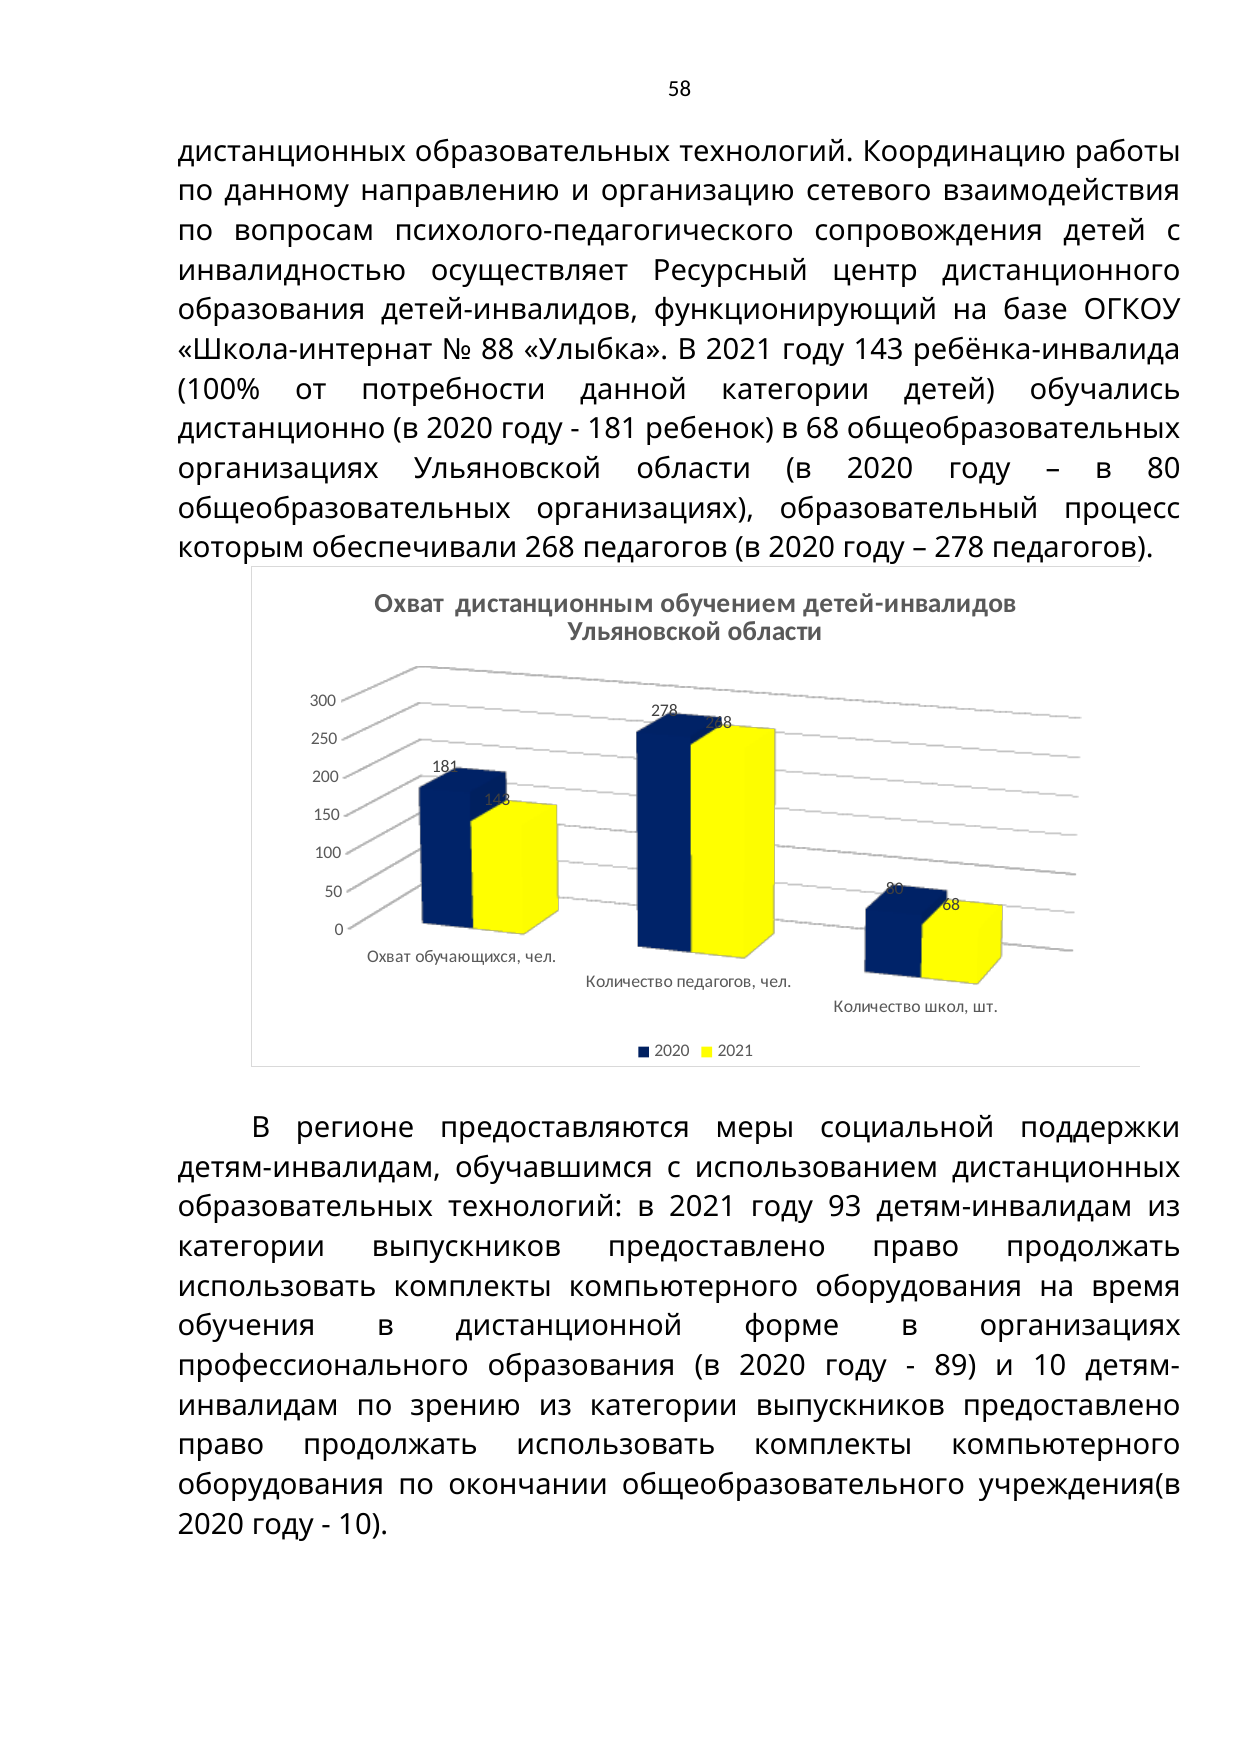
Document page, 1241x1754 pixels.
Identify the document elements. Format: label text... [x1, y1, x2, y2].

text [177, 130, 1181, 566]
text В регионе предоставляются меры социальной поддержки детям-инвалидам, обучавшимся с использованием дистанционных образовательных технологий: в 2021 году 93 детям-инвалидам из категории выпускников предоставлено право продолжать использовать комплекты компьютерного оборудования на время обучения в дистанционной форме в организациях профессионального образования (в 2020 году - 89) и 10 детям-инвалидам по зрению из категории выпускников предоставлено право продолжать использовать комплекты компьютерного оборудования по окончании общеобразовательного учреждения(в 2020 году - 10). [177, 1106, 1181, 1543]
